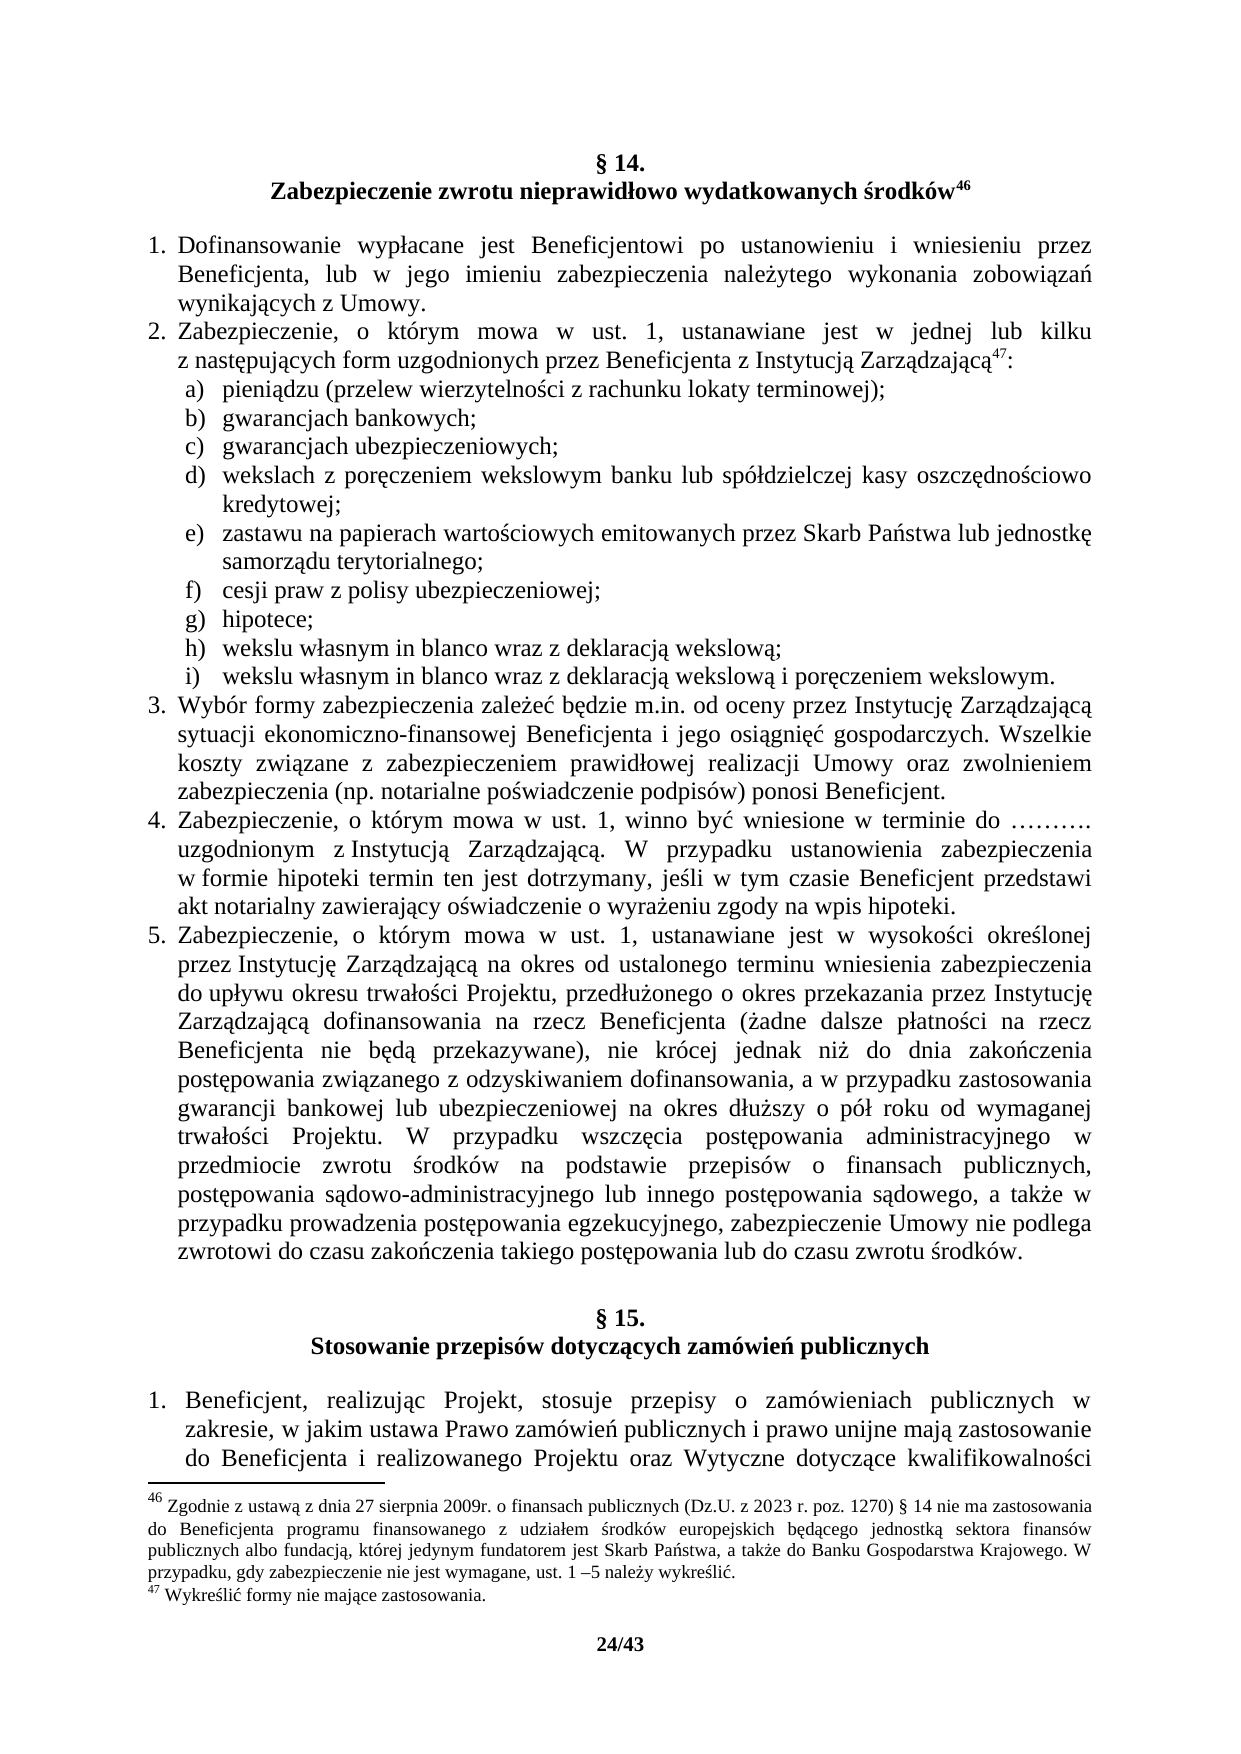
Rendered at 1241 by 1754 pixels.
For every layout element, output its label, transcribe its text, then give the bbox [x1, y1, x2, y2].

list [148, 1385, 1093, 1471]
list wekslach z poręczeniem wekslowym banku lub spółdzielczej kasy oszczędnościowo kredytowej; [185, 460, 1093, 518]
list Dofinansowanie wypłacane jest Beneficjentowi po ustanowieniu i wniesieniu przez Beneficjenta, lub w jego imieniu zabezpieczenia należytego wykonania zobowiązań wynikających z Umowy. [148, 230, 1093, 316]
list Zabezpieczenie, o którym mowa w ust. 1, ustanawiane jest w jednej lub kilku z następujących form uzgodnionych przez Beneficjenta z Instytucją Zarządzającą: [148, 316, 1093, 374]
list wekslu własnym in blanco wraz z deklaracją wekslową i poręczeniem wekslowym. [185, 661, 1093, 690]
list hipotece; [185, 604, 1093, 633]
list cesji praw z polisy ubezpieczeniowej; [185, 575, 1093, 604]
list Wybór formy zabezpieczenia zależeć będzie m.in. od oceny przez Instytucję Zarządzającą sytuacji ekonomiczno-finansowej Beneficjenta i jego osiągnięć gospodarczych. Wszelkie koszty związane z zabezpieczeniem prawidłowej realizacji Umowy oraz zwolnieniem zabezpieczenia (np. notarialne poświadczenie podpisów) ponosi Beneficjent. [148, 690, 1093, 805]
list Zabezpieczenie, o którym mowa w ust. 1, winno być wniesione w terminie do ………. uzgodnionym z Instytucją Zarządzającą. W przypadku ustanowienia zabezpieczenia w formie hipoteki termin ten jest dotrzymany, jeśli w tym czasie Beneficjent przedstawi akt notarialny zawierający oświadczenie o wyrażeniu zgody na wpis hipoteki. [148, 805, 1093, 920]
text § 14. Zabezpieczenie zwrotu nieprawidłowo wydatkowanych środków [148, 148, 1093, 205]
list gwarancjach ubezpieczeniowych; [185, 431, 1093, 460]
list zastawu na papierach wartościowych emitowanych przez Skarb Państwa lub jednostkę samorządu terytorialnego; [185, 518, 1093, 575]
list pieniądzu (przelew wierzytelności z rachunku lokaty terminowej); [185, 374, 1093, 403]
list wekslu własnym in blanco wraz z deklaracją wekslową; [185, 633, 1093, 661]
list gwarancjach bankowych; [185, 403, 1093, 431]
text § 15. Stosowanie przepisów dotyczących zamówień publicznych [148, 1303, 1093, 1360]
list Zabezpieczenie, o którym mowa w ust. 1, ustanawiane jest w wysokości określonej przez Instytucję Zarządzającą na okres od ustalonego terminu wniesienia zabezpieczenia do upływu okresu trwałości Projektu, przedłużonego o okres przekazania przez Instytucję Zarządzającą dofinansowania na rzecz Beneficjenta (żadne dalsze płatności na rzecz Beneficjenta nie będą przekazywane), nie krócej jednak niż do dnia zakończenia postępowania związanego z odzyskiwaniem dofinansowania, a w przypadku zastosowania gwarancji bankowej lub ubezpieczeniowej na okres dłuższy o pół roku od wymaganej trwałości Projektu. W przypadku wszczęcia postępowania administracyjnego w przedmiocie zwrotu środków na podstawie przepisów o finansach publicznych, postępowania sądowo-administracyjnego lub innego postępowania sądowego, a także w przypadku prowadzenia postępowania egzekucyjnego, zabezpieczenie Umowy nie podlega zwrotowi do czasu zakończenia takiego postępowania lub do czasu zwrotu środków. [148, 920, 1093, 1265]
